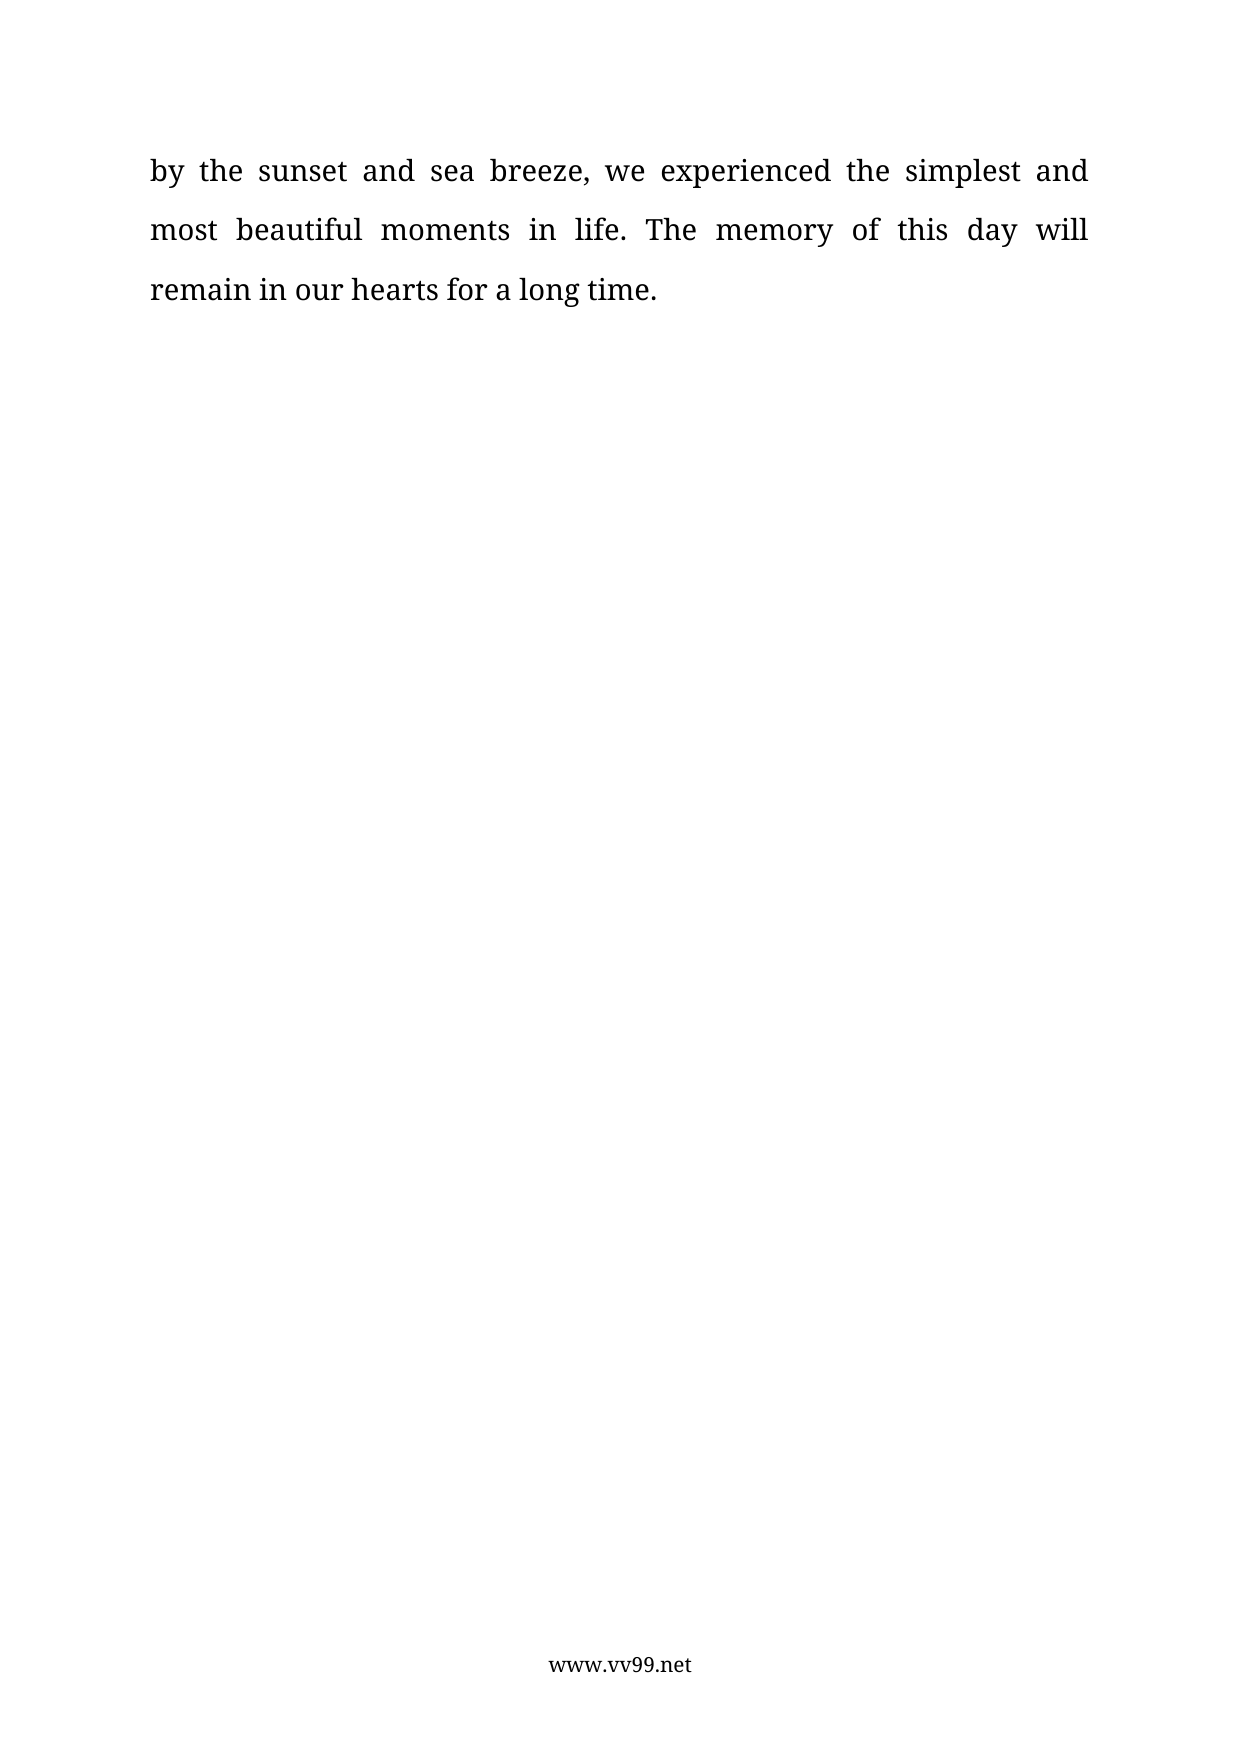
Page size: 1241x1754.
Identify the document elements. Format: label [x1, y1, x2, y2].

text [150, 150, 1090, 309]
